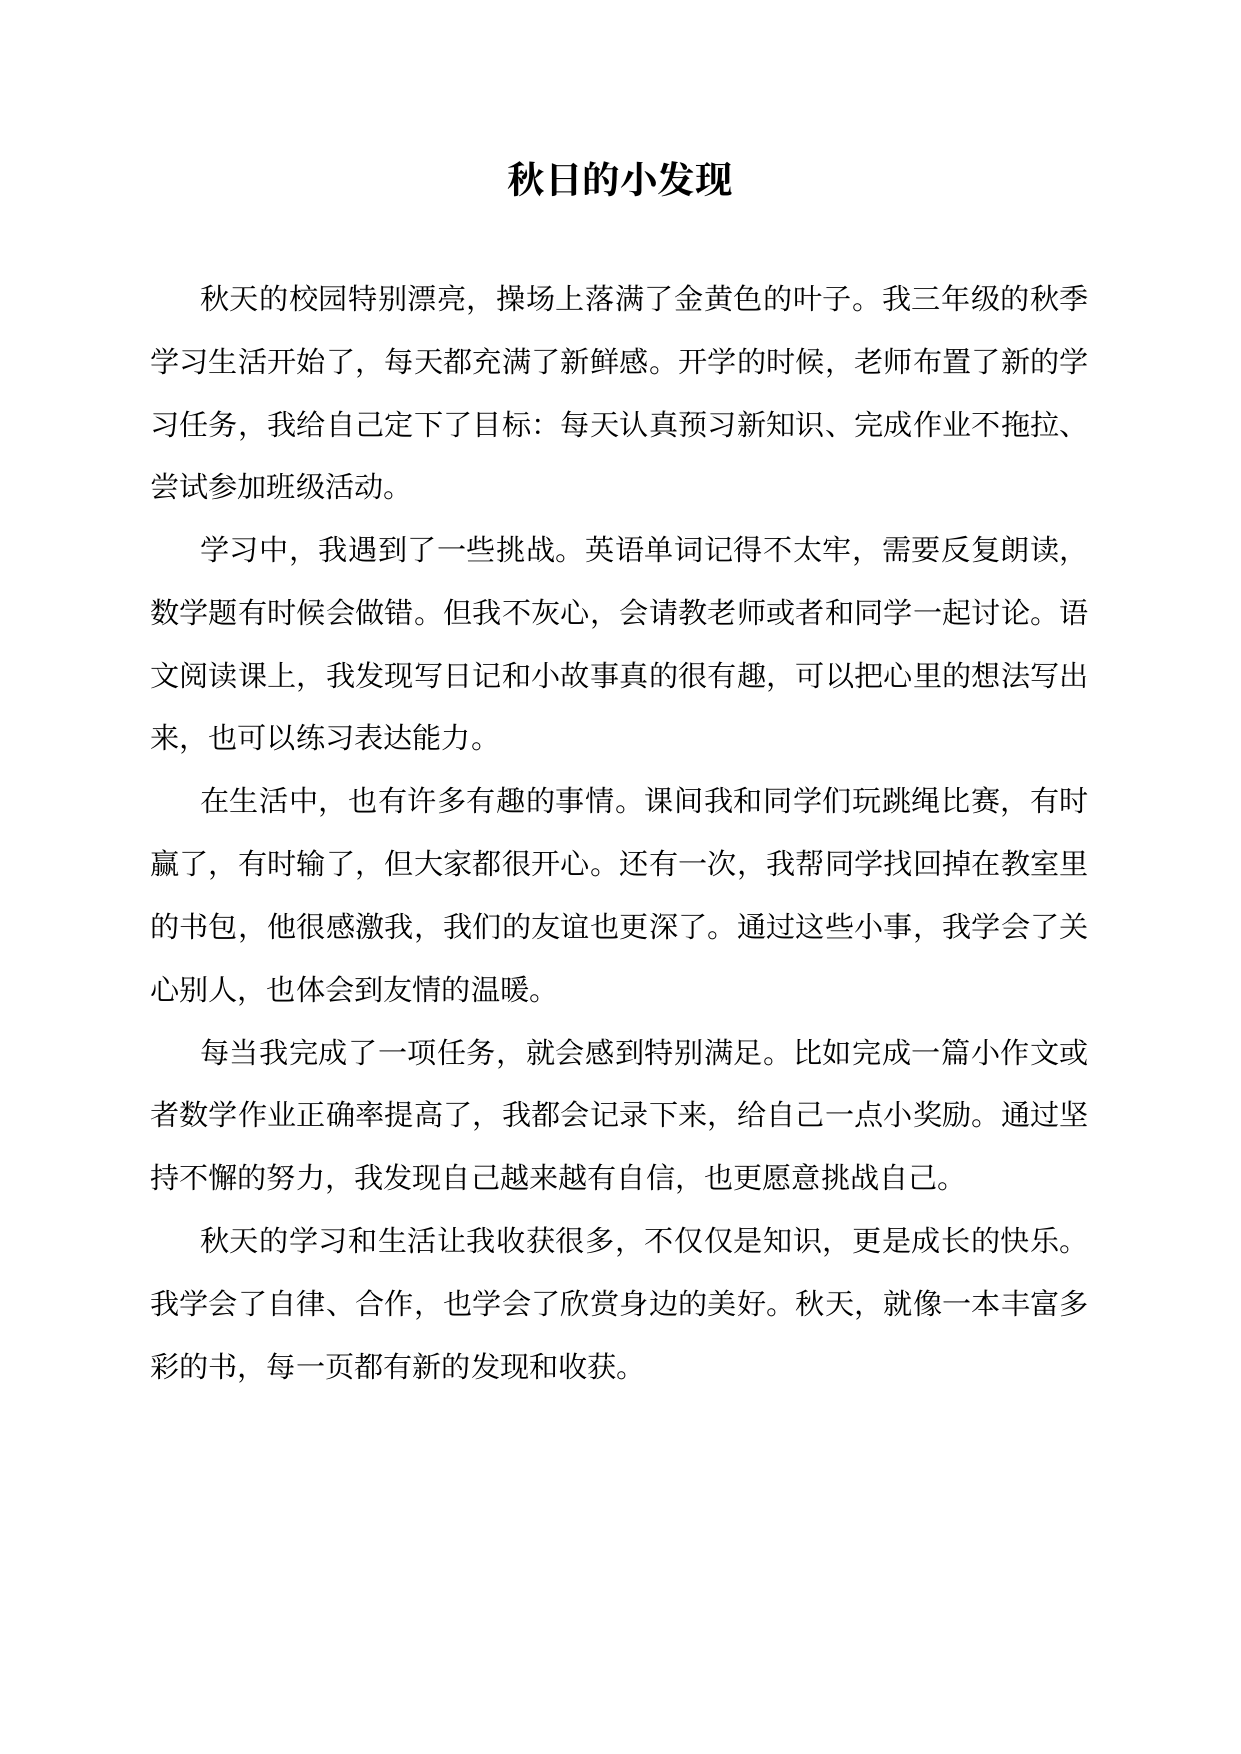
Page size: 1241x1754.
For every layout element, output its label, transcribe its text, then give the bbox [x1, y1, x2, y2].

text 在生活中，也有许多有趣的事情。课间我和同学们玩跳绳比赛，有时赢了，有时输了，但大家都很开心。还有一次，我帮同学找回掉在教室里的书包，他很感激我，我们的友谊也更深了。通过这些小事，我学会了关心别人，也体会到友情的温暖。 [150, 778, 1090, 1008]
text 秋天的学习和生活让我收获很多，不仅仅是知识，更是成长的快乐。我学会了自律、合作，也学会了欣赏身边的美好。秋天，就像一本丰富多彩的书，每一页都有新的发现和收获。 [150, 1218, 1090, 1385]
subtitle 秋日的小发现 [150, 150, 1090, 204]
text 学习中，我遇到了一些挑战。英语单词记得不太牢，需要反复朗读，数学题有时候会做错。但我不灰心，会请教老师或者和同学一起讨论。语文阅读课上，我发现写日记和小故事真的很有趣，可以把心里的想法写出来，也可以练习表达能力。 [150, 527, 1090, 757]
text 秋天的校园特别漂亮，操场上落满了金黄色的叶子。我三年级的秋季学习生活开始了，每天都充满了新鲜感。开学的时候，老师布置了新的学习任务，我给自己定下了目标：每天认真预习新知识、完成作业不拖拉、尝试参加班级活动。 [150, 276, 1090, 506]
text 每当我完成了一项任务，就会感到特别满足。比如完成一篇小作文或者数学作业正确率提高了，我都会记录下来，给自己一点小奖励。通过坚持不懈的努力，我发现自己越来越有自信，也更愿意挑战自己。 [150, 1029, 1090, 1197]
